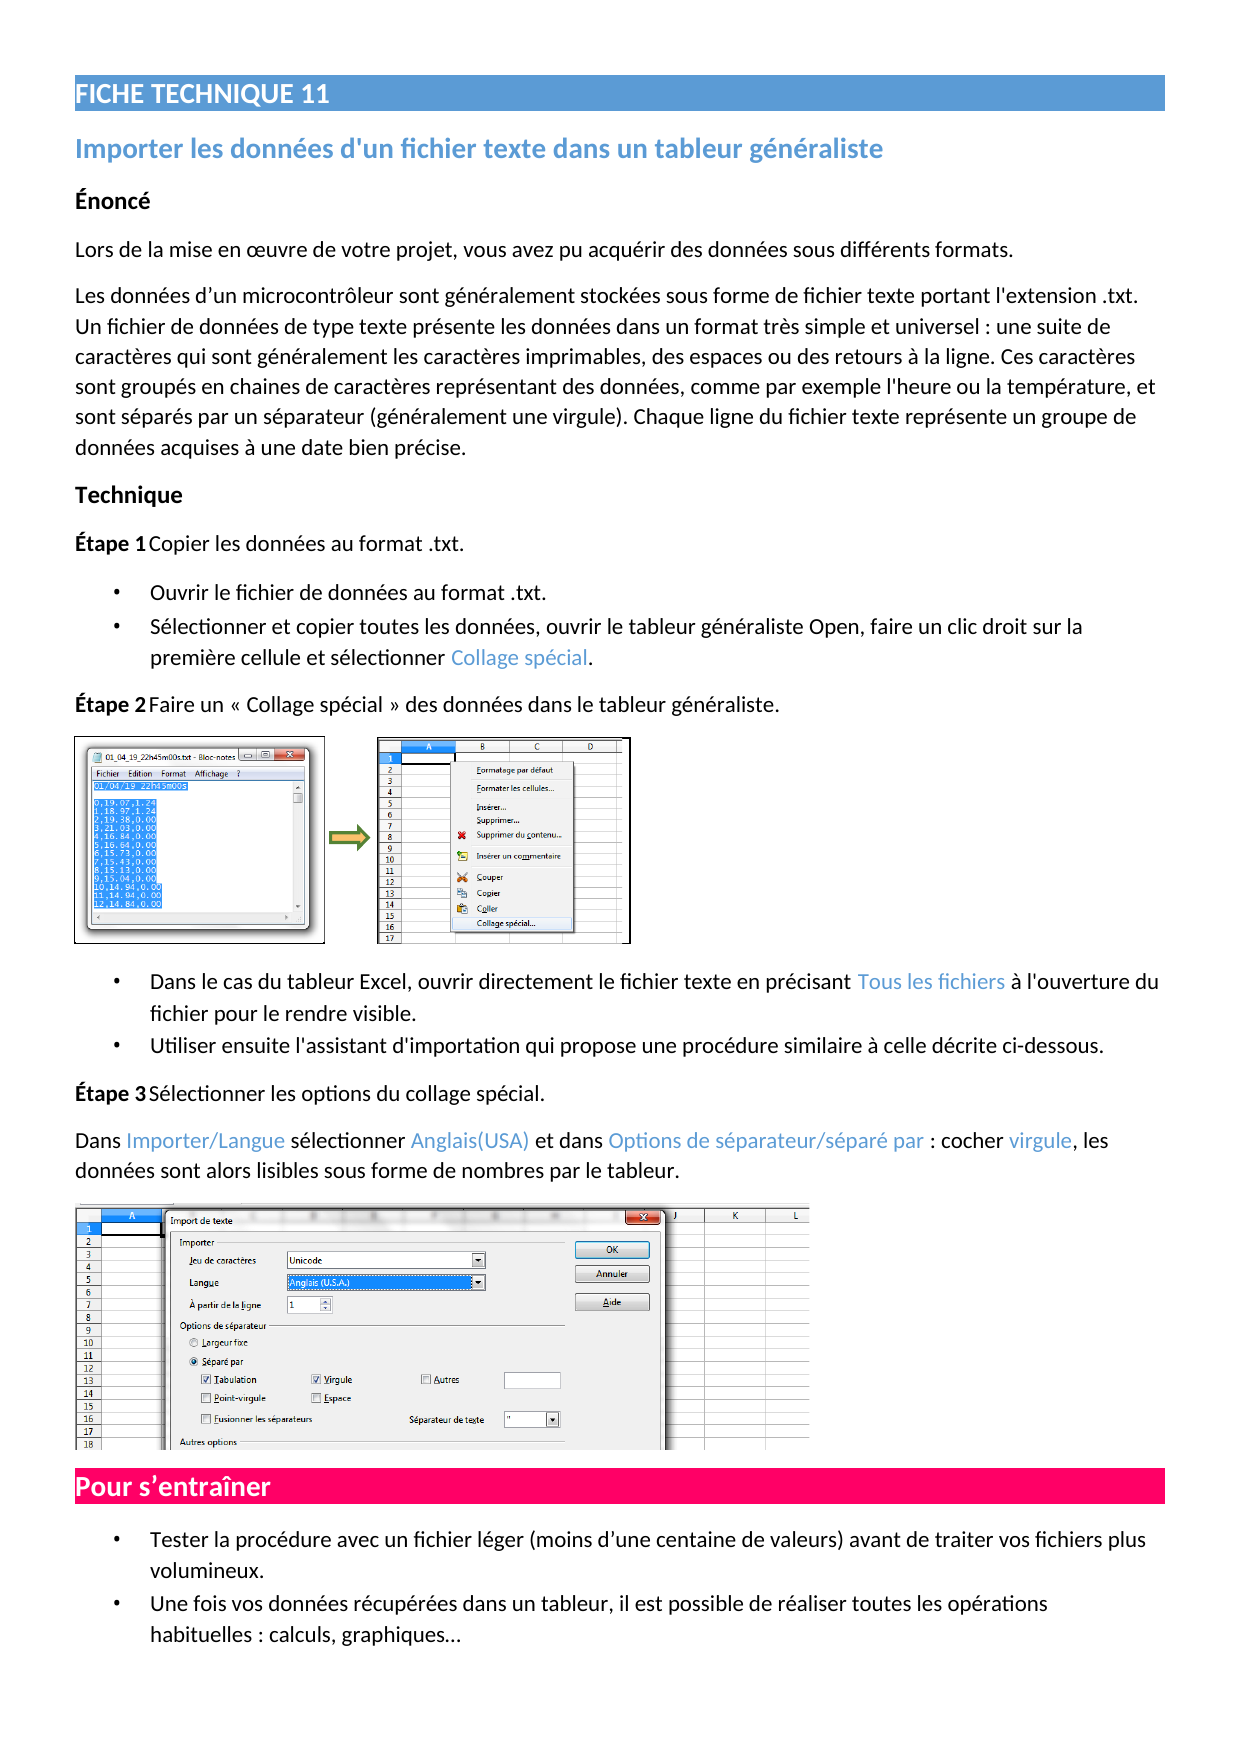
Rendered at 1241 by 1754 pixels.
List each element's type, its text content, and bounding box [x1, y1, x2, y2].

picture [75, 1203, 810, 1450]
text Dans Importer/Langue sélectionner Anglais(USA) et dans Options de séparateur/séparé par : cocher virgule, les données sont alors lisibles sous forme de nombres par le tableur. [75, 1126, 1165, 1184]
text Étape 3 Sélectionner les options du collage spécial. [75, 1079, 1165, 1107]
text Importer les données d'un fichier texte dans un tableur généraliste [75, 130, 1165, 166]
list Sélectionner et copier toutes les données, ouvrir le tableur généraliste Open, faire un clic droit sur la première cellule et sélectionner Collage spécial. [112, 610, 1165, 671]
text FICHE TECHNIQUE 11 [75, 75, 1165, 111]
text Pour s’entraîner [75, 1468, 1165, 1504]
list Ouvrir le fichier de données au format .txt. [112, 576, 1165, 607]
text Étape 2 Faire un « Collage spécial » des données dans le tableur généraliste. [75, 690, 1165, 718]
text Énoncé [75, 185, 1165, 216]
picture [378, 738, 623, 944]
text Lors de la mise en œuvre de votre projet, vous avez pu acquérir des données sous différents formats. [75, 235, 1165, 263]
list Utiliser ensuite l'assistant d'importation qui propose une procédure similaire à celle décrite ci-dessous. [112, 1029, 1165, 1060]
text Étape 1 Copier les données au format .txt. [75, 529, 1165, 557]
list Dans le cas du tableur Excel, ouvrir directement le fichier texte en précisant Tous les fichiers à l'ouverture du fichier pour le rendre visible. [112, 965, 1165, 1027]
picture [75, 737, 325, 942]
list Une fois vos données récupérées dans un tableur, il est possible de réaliser toutes les opérations habituelles : calculs, graphiques… [112, 1587, 1165, 1648]
text Technique [75, 479, 1165, 510]
text Les données d’un microcontrôleur sont généralement stockées sous forme de fichier texte portant l'extension .txt. Un fichier de données de type texte présente les données dans un format très simple et universel : une suite de caractères qui sont généralement les caractères imprimables, des espaces ou des retours à la ligne. Ces caractères sont groupés en chaines de caractères représentant des données, comme par exemple l'heure ou la température, et sont séparés par un séparateur (généralement une virgule). Chaque ligne du fichier texte représente un groupe de données acquises à une date bien précise. [75, 282, 1165, 461]
list Tester la procédure avec un fichier léger (moins d’une centaine de valeurs) avant de traiter vos fichiers plus volumineux. [112, 1523, 1165, 1584]
